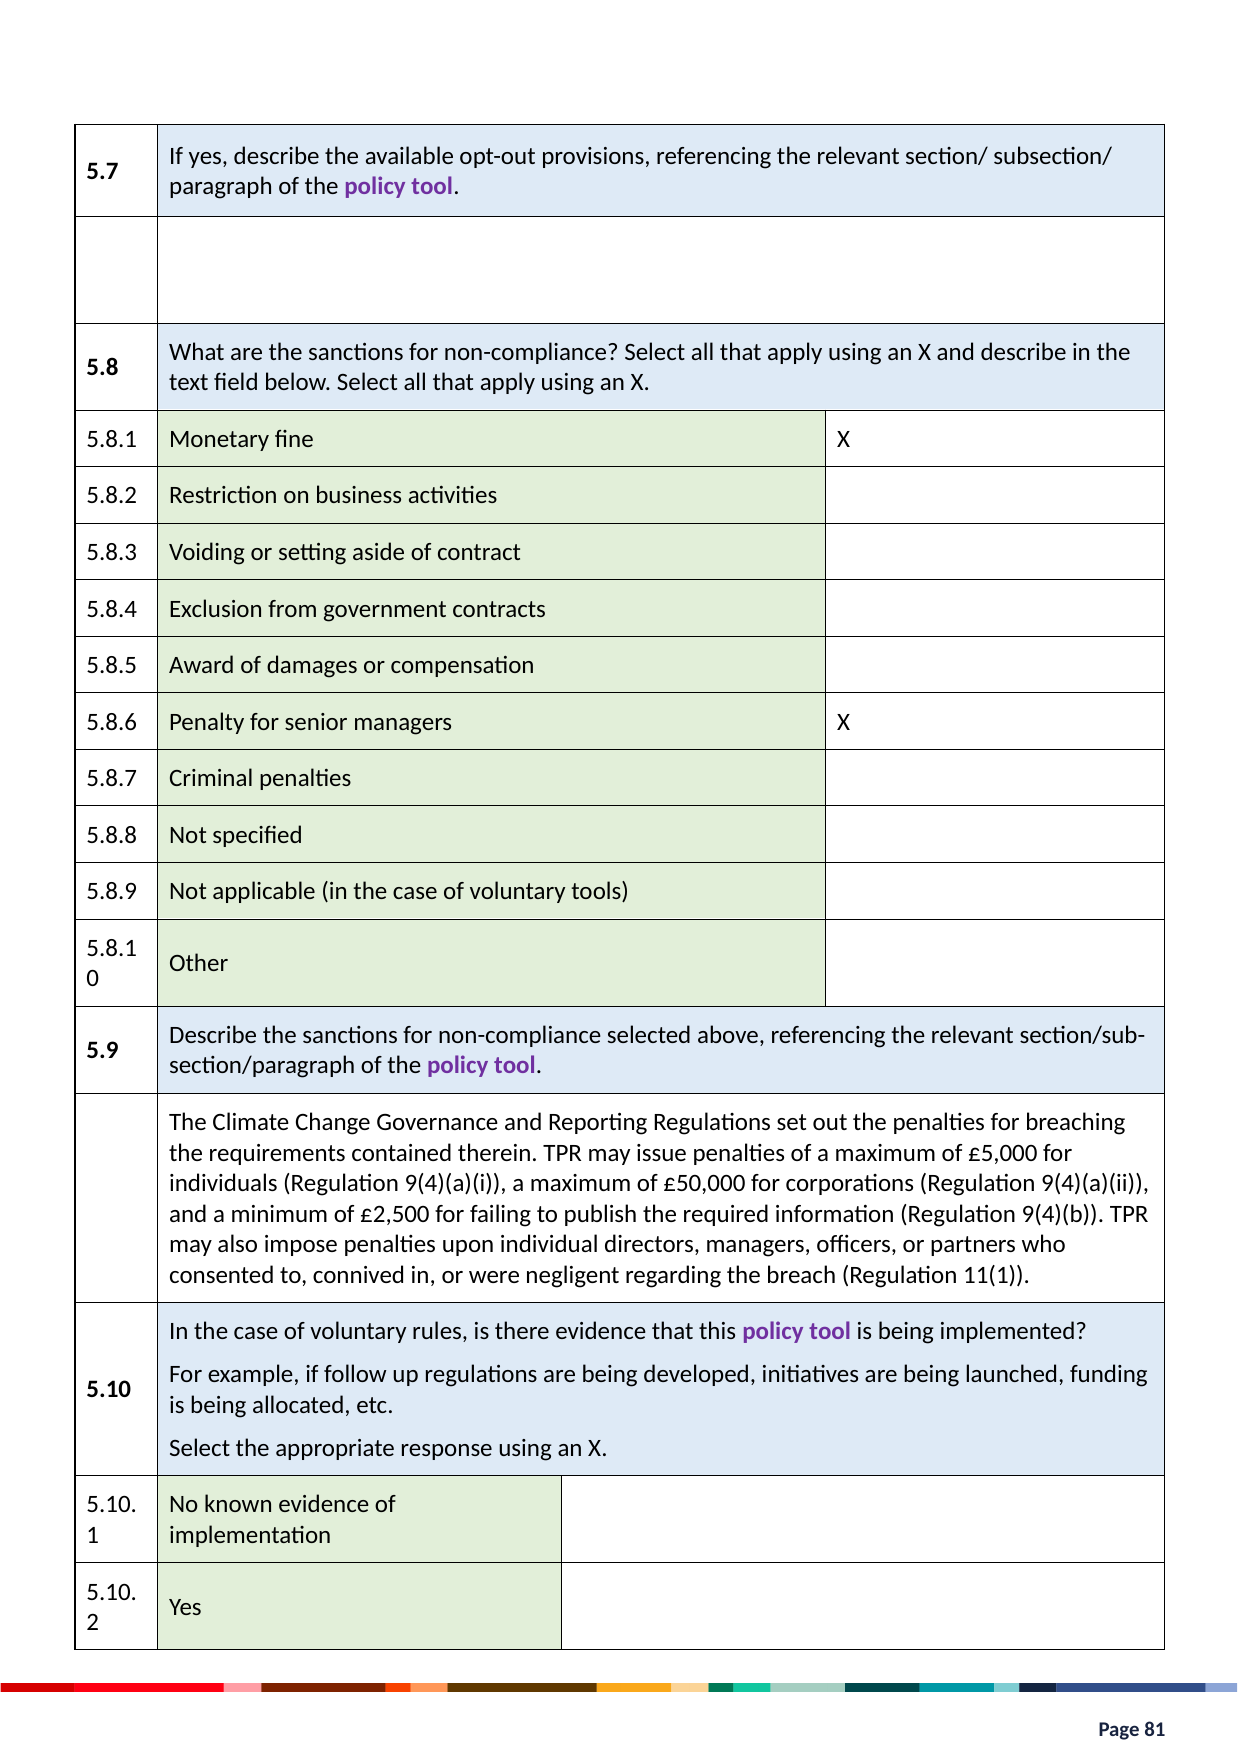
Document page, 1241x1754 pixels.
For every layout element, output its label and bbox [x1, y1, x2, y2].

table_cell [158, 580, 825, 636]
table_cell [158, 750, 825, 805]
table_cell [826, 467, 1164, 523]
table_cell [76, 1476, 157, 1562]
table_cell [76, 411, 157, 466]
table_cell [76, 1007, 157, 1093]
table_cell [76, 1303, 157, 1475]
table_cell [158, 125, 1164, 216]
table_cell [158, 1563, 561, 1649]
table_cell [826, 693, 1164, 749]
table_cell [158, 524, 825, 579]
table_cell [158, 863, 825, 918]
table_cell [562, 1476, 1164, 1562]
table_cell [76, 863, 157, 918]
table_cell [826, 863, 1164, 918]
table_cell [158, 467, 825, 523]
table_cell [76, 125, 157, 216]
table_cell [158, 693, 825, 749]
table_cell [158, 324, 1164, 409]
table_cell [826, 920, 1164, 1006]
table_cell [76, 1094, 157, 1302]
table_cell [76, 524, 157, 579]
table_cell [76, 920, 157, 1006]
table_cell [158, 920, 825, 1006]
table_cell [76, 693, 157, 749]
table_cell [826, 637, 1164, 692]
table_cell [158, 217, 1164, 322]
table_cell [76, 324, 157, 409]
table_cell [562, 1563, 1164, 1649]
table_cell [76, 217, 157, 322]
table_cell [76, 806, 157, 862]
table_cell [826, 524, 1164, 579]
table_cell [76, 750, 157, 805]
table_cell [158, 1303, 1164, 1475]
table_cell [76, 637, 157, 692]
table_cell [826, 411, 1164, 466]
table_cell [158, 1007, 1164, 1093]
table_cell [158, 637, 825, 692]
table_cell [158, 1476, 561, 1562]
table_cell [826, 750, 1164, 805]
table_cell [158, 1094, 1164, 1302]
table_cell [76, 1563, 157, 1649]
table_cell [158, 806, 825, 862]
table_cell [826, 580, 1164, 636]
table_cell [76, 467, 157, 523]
picture [0, 1683, 1236, 1692]
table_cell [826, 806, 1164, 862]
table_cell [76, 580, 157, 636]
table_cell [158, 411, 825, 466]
